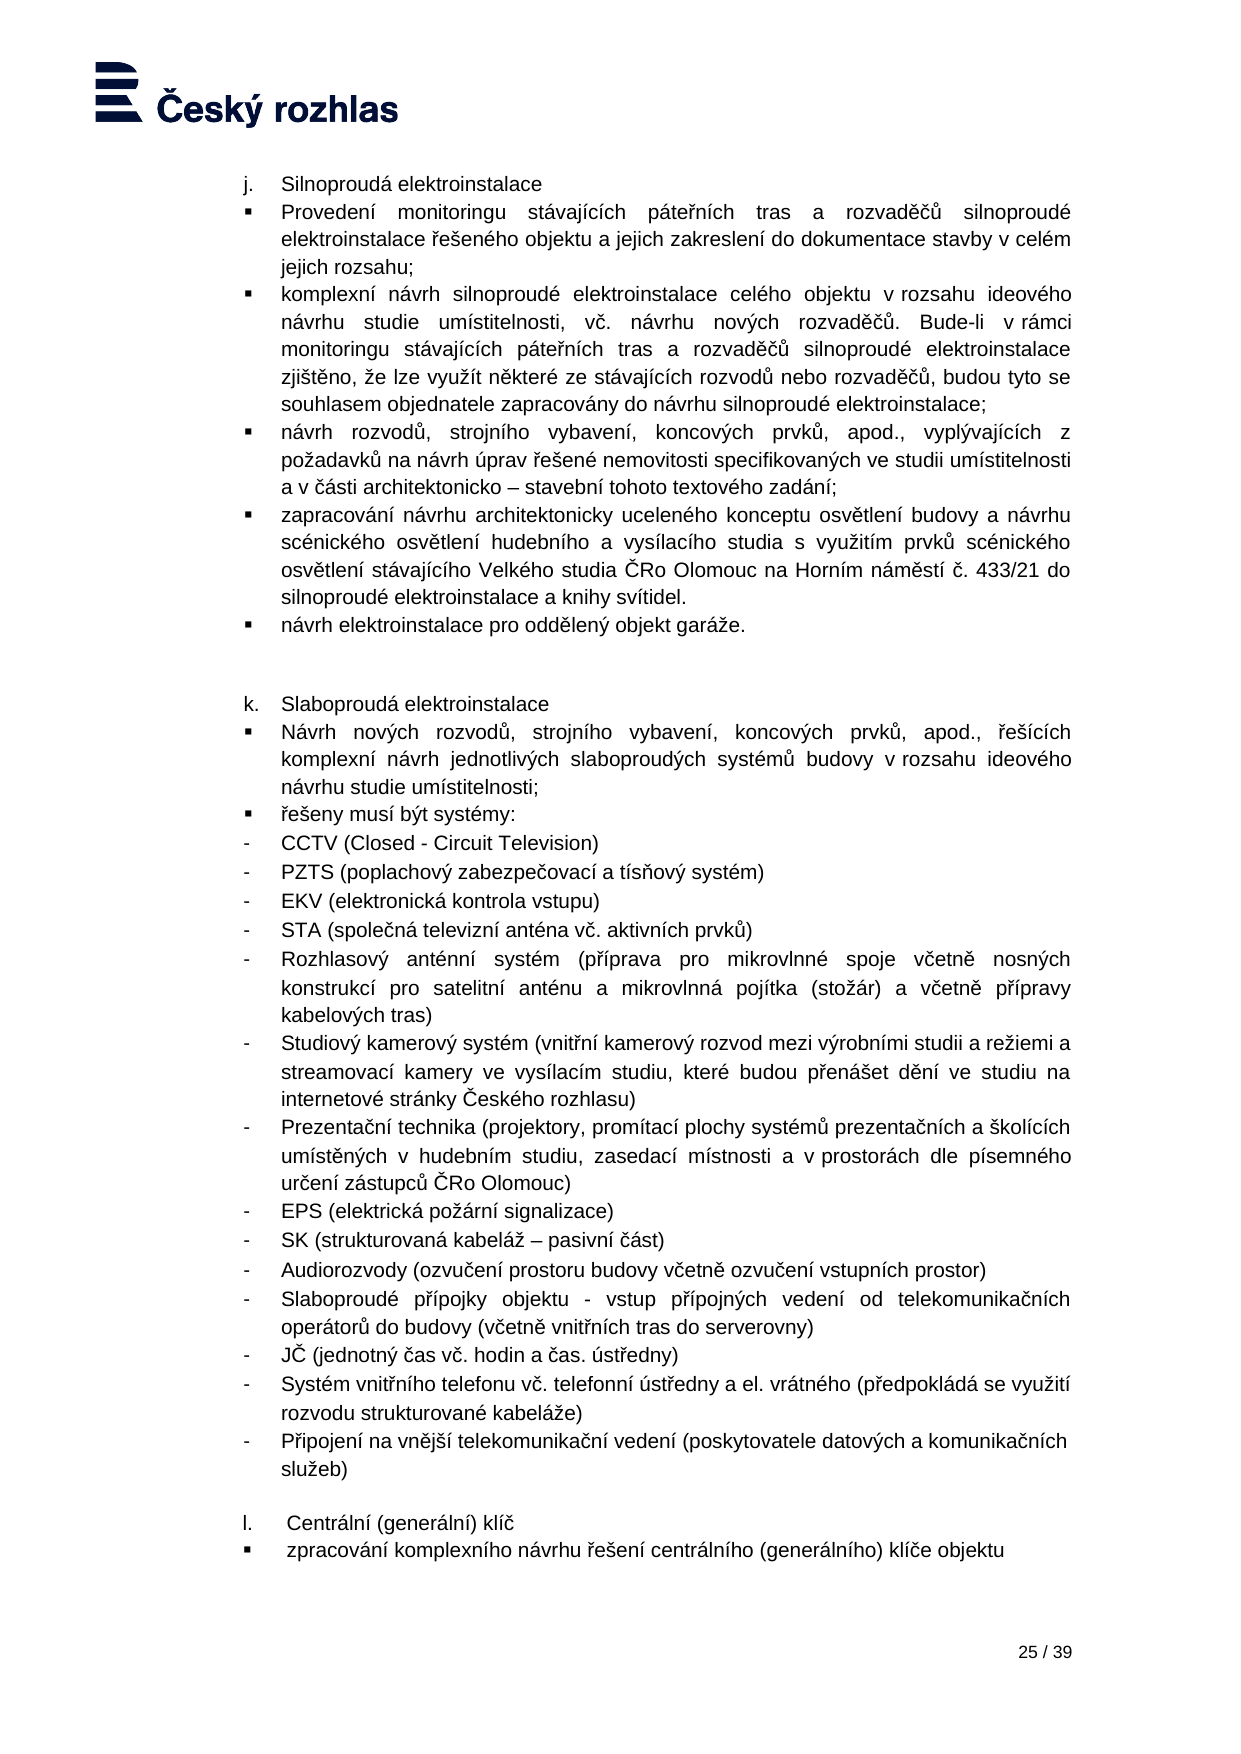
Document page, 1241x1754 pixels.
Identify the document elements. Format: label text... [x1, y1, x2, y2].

list Slaboproudá elektroinstalace [243, 692, 1072, 716]
list návrh elektroinstalace pro oddělený objekt garáže. [243, 612, 1072, 637]
list návrh rozvodů, strojního vybavení, koncových prvků, apod., vyplývajících z požadavků na návrh úprav řešené nemovitosti specifikovaných ve studii umístitelnosti a v části architektonicko – stavební tohoto textového zadání; [243, 420, 1072, 499]
list Prezentační technika (projektory, promítací plochy systémů prezentačních a školících umístěných v hudebním studiu, zasedací místnosti a v prostorách dle písemného určení zástupců ČRo Olomouc) [243, 1114, 1072, 1195]
list EKV (elektronická kontrola vstupu) [243, 888, 1072, 914]
list Návrh nových rozvodů, strojního vybavení, koncových prvků, apod., řešících komplexní návrh jednotlivých slaboproudých systémů budovy v rozsahu ideového návrhu studie umístitelnosti; [243, 720, 1072, 799]
list Provedení monitoringu stávajících páteřních tras a rozvaděčů silnoproudé elektroinstalace řešeného objektu a jejich zakreslení do dokumentace stavby v celém jejich rozsahu; [243, 199, 1072, 279]
list Rozhlasový anténní systém (příprava pro mikrovlnné spoje včetně nosných konstrukcí pro satelitní anténu a mikrovlnná pojítka (stožár) a včetně přípravy kabelových tras) [243, 947, 1072, 1027]
list STA (společná televizní anténa vč. aktivních prvků) [243, 917, 1072, 943]
list SK (strukturovaná kabeláž – pasivní část) [243, 1228, 1072, 1253]
list Systém vnitřního telefonu vč. telefonní ústředny a el. vrátného (předpokládá se využití rozvodu strukturované kabeláže) [243, 1372, 1072, 1424]
list zpracování komplexního návrhu řešení centrálního (generálního) klíče objektu [242, 1538, 1072, 1562]
list komplexní návrh silnoproudé elektroinstalace celého objektu v rozsahu ideového návrhu studie umístitelnosti, vč. návrhu nových rozvaděčů. Bude-li v rámci monitoringu stávajících páteřních tras a rozvaděčů silnoproudé elektroinstalace zjištěno, že lze využít některé ze stávajících rozvodů nebo rozvaděčů, budou tyto se souhlasem objednatele zapracovány do návrhu silnoproudé elektroinstalace; [243, 282, 1072, 416]
list Studiový kamerový systém (vnitřní kamerový rozvod mezi výrobními studii a režiemi a streamovací kamery ve vysílacím studiu, které budou přenášet dění ve studiu na internetové stránky Českého rozhlasu) [243, 1031, 1072, 1111]
picture [95, 62, 398, 128]
list Připojení na vnější telekomunikační vedení (poskytovatele datových a komunikačních služeb) [243, 1428, 1072, 1481]
list EPS (elektrická požární signalizace) [243, 1198, 1072, 1224]
list zapracování návrhu architektonicky uceleného konceptu osvětlení budovy a návrhu scénického osvětlení hudebního a vysílacího studia s využitím prvků scénického osvětlení stávajícího Velkého studia ČRo Olomouc na Horním náměstí č. 433/21 do silnoproudé elektroinstalace a knihy svítidel. [243, 502, 1072, 609]
list Centrální (generální) klíč [242, 1511, 1072, 1534]
list PZTS (poplachový zabezpečovací a tísňový systém) [243, 859, 1072, 884]
list Silnoproudá elektroinstalace [243, 172, 1072, 196]
list Slaboproudé přípojky objektu - vstup přípojných vedení od telekomunikačních operátorů do budovy (včetně vnitřních tras do serverovny) [243, 1286, 1072, 1339]
list CCTV (Closed - Circuit Television) [243, 830, 1072, 855]
list JČ (jednotný čas vč. hodin a čas. ústředny) [243, 1342, 1072, 1368]
list Audiorozvody (ozvučení prostoru budovy včetně ozvučení vstupních prostor) [243, 1257, 1072, 1282]
list řešeny musí být systémy: [243, 802, 1072, 826]
